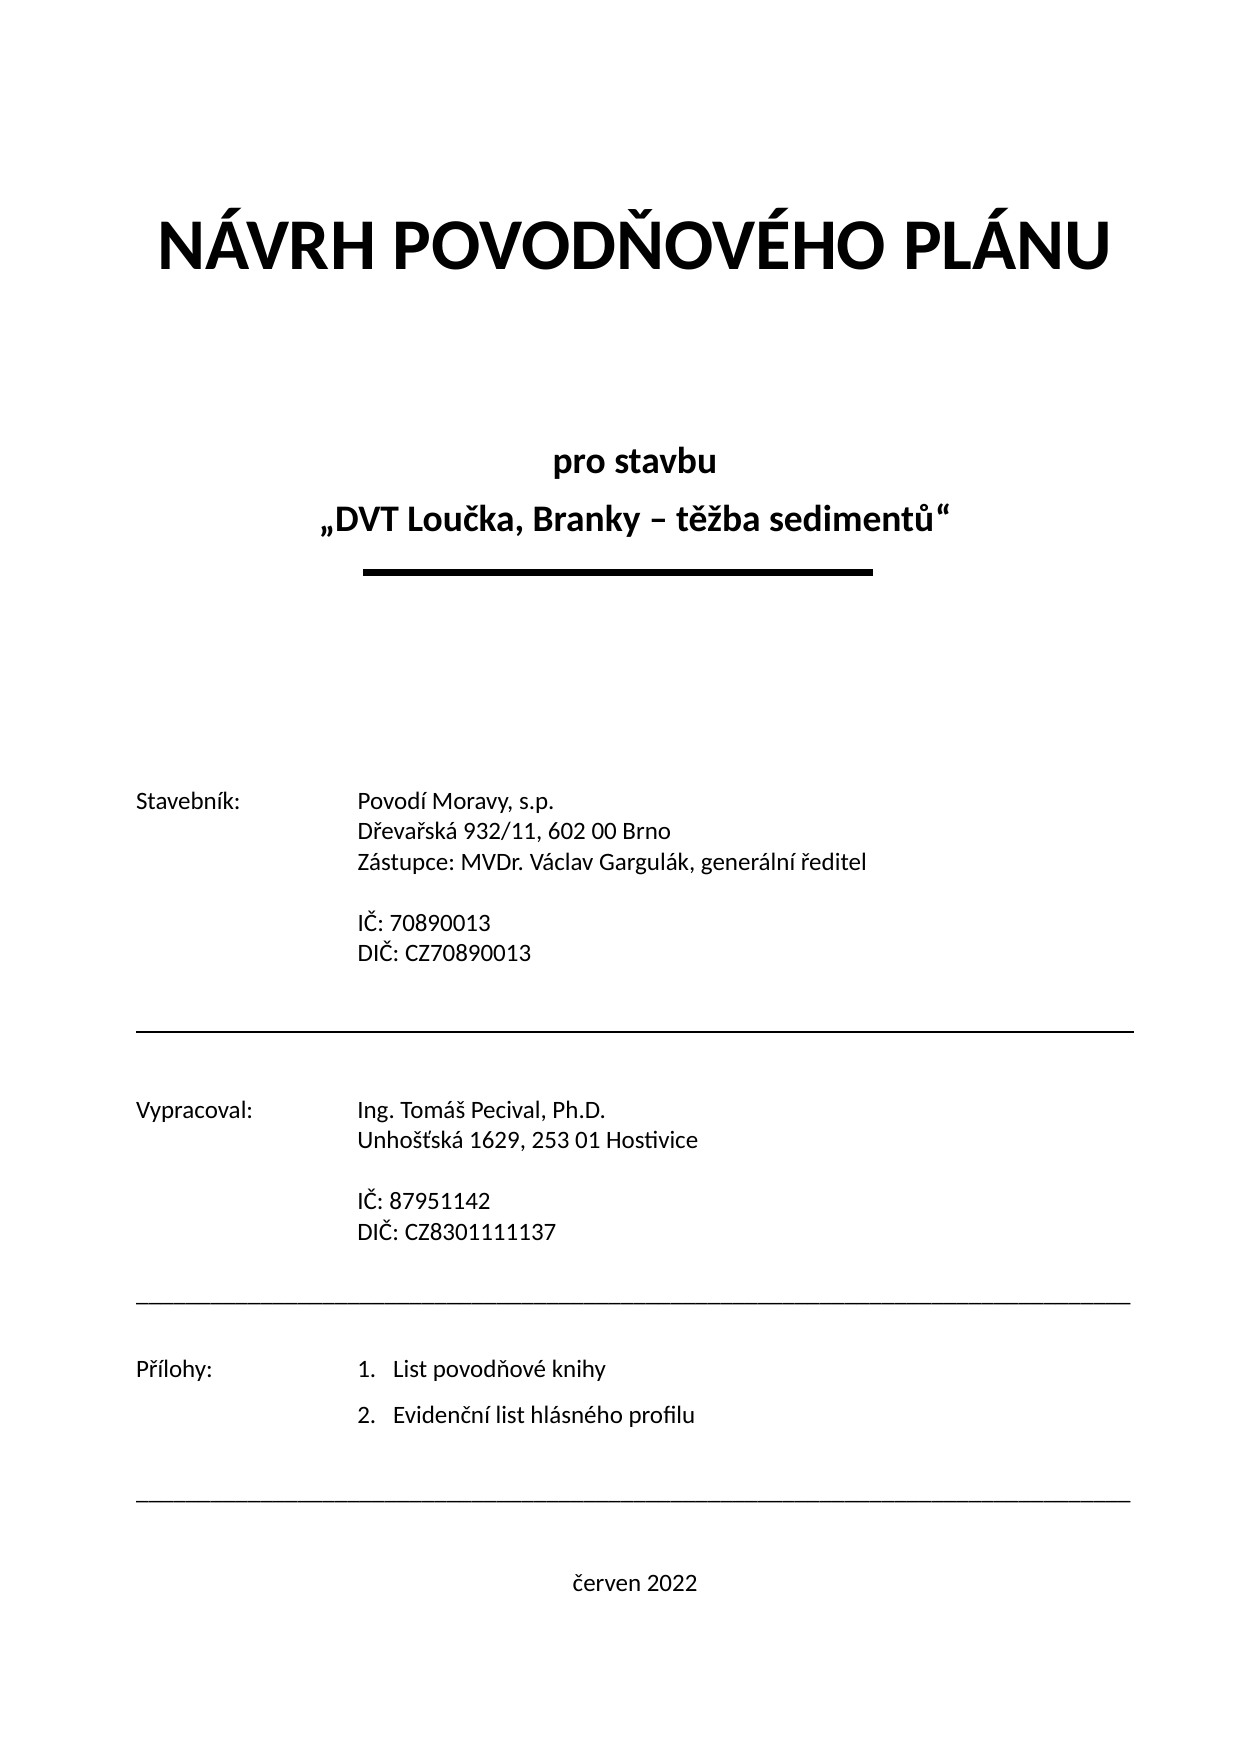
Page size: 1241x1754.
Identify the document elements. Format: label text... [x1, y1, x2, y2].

text „DVT Loučka, Branky – těžba sedimentů“ [136, 495, 1134, 541]
text Dřevařská 932/11, 602 00 Brno [136, 816, 1134, 846]
text ________________________________________________________________________________ [136, 1277, 1134, 1307]
subtitle NÁVRH POVODŇOVÉHO PLÁNU [136, 198, 1134, 287]
text Stavebník: Povodí Moravy, s.p. [136, 785, 1134, 816]
text IČ: 70890013 DIČ: CZ70890013 [136, 907, 1134, 968]
text Zástupce: MVDr. Václav Gargulák, generální ředitel [136, 846, 1134, 877]
text ________________________________________________________________________________ [136, 1475, 1134, 1506]
text IČ: 87951142 DIČ: CZ8301111137 [136, 1185, 1134, 1246]
text pro stavbu [136, 437, 1134, 482]
text 2. Evidenční list hlásného profilu [136, 1399, 1134, 1429]
text červen 2022 [136, 1567, 1134, 1597]
text Přílohy: 1. List povodňové knihy [136, 1353, 1134, 1384]
text Vypracoval: Ing. Tomáš Pecival, Ph.D. Unhošťská 1629, 253 01 Hostivice [136, 1094, 1134, 1155]
